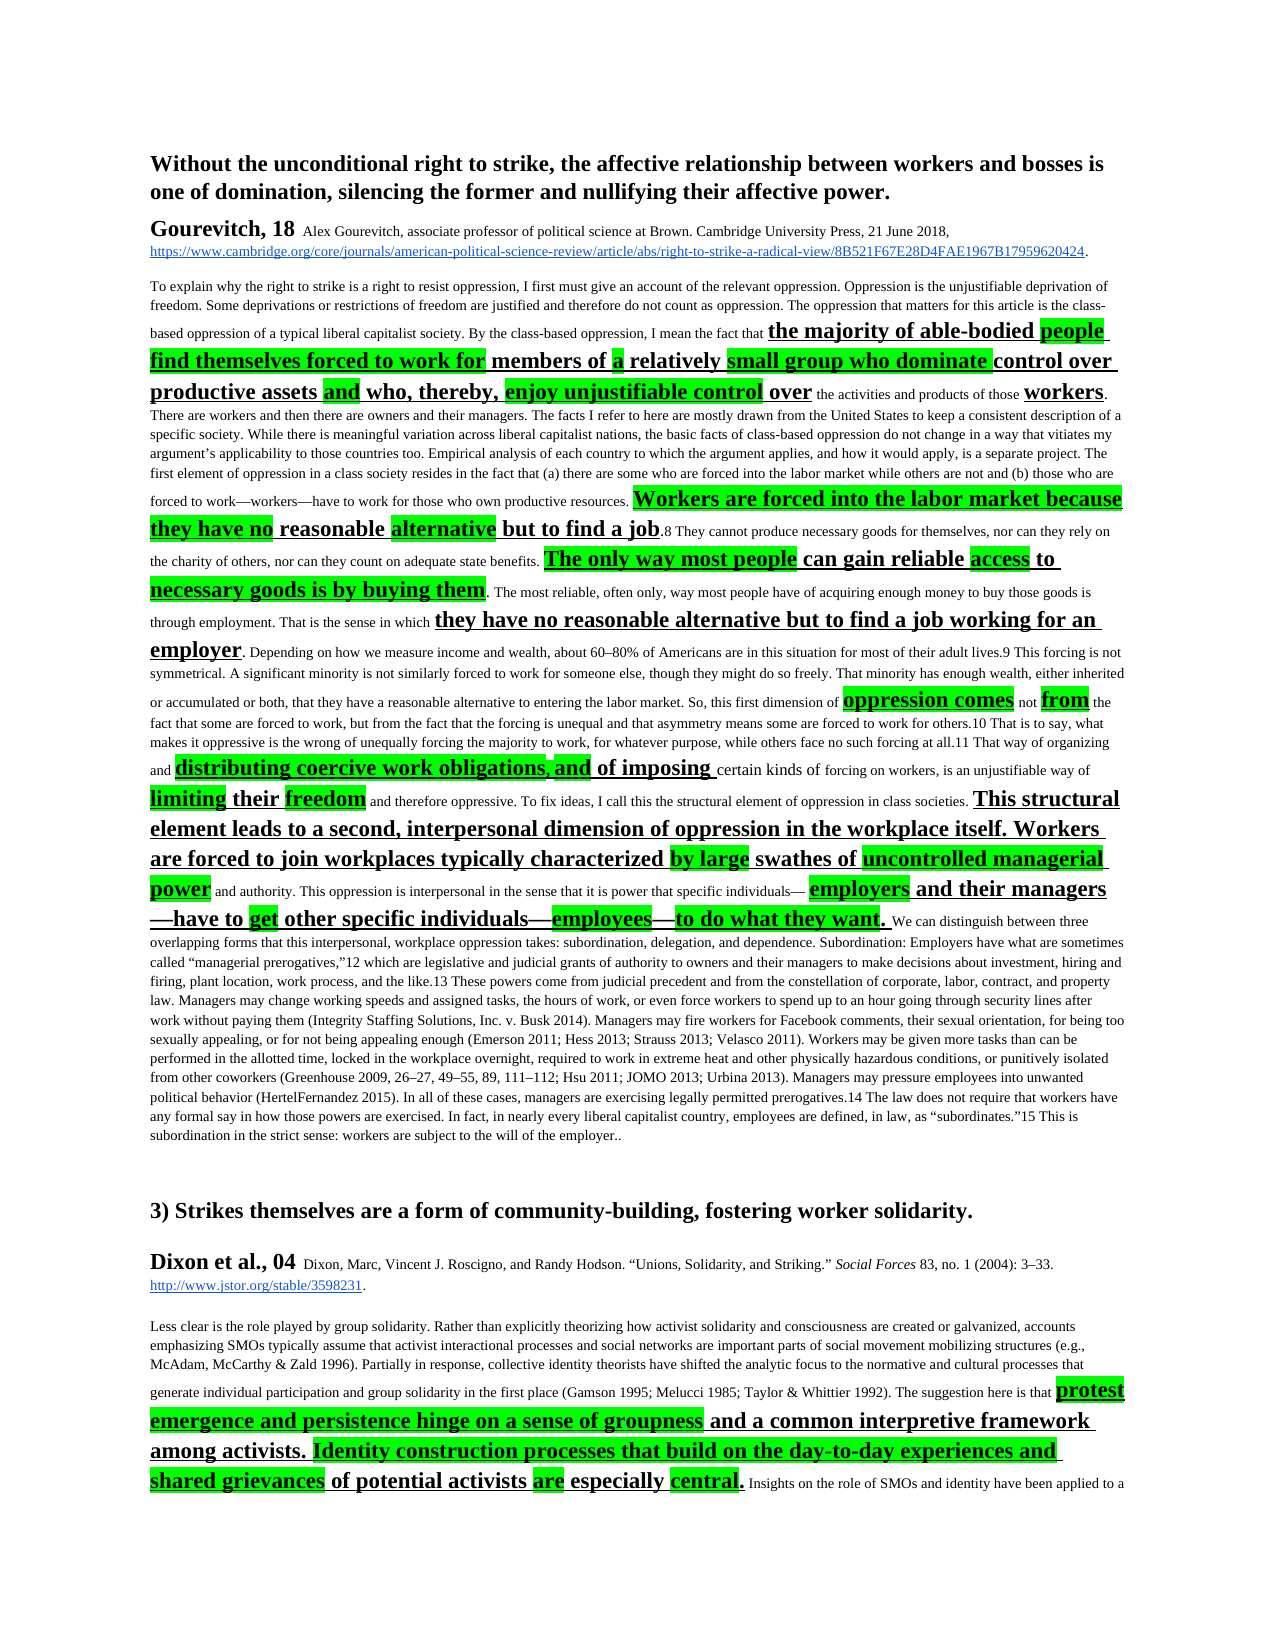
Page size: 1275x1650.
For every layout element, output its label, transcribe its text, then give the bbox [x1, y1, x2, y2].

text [150, 1317, 1125, 1493]
text Gourevitch, 18 Alex Gourevitch, associate professor of political science at Brown. Cambridge University Press, 21 June 2018, https://www.cambridge.org/core/journals/american-political-science-review/article/abs/right-to-strike-a-radical-view/8B521F67E28D4FAE1967B17959620424. [150, 215, 1125, 259]
subtitle Without the unconditional right to strike, the affective relationship between workers and bosses is one of domination, silencing the former and nullifying their affective power. [150, 150, 1125, 205]
text Dixon et al., 04 Dixon, Marc, Vincent J. Roscigno, and Randy Hodson. “Unions, Solidarity, and Striking.” Social Forces 83, no. 1 (2004): 3–33. http://www.jstor.org/stable/3598231. [150, 1248, 1125, 1294]
text 3) Strikes themselves are a form of community-building, fostering worker solidarity. [150, 1197, 1125, 1224]
text To explain why the right to strike is a right to resist oppression, I first must give an account of the relevant oppression. Oppression is the unjustifiable deprivation of freedom. Some deprivations or restrictions of freedom are justified and therefore do not count as oppression. The oppression that matters for this article is the class-based oppression of a typical liberal capitalist society. By the class-based oppression, I mean the fact that the majority of able-bodied people find themselves forced to work for members of a relatively small group who dominate control over productive assets and who, thereby, enjoy unjustifiable control over the activities and products of those workers. There are workers and then there are owners and their managers. The facts I refer to here are mostly drawn from the United States to keep a consistent description of a specific society. While there is meaningful variation across liberal capitalist nations, the basic facts of class-based oppression do not change in a way that vitiates my argument’s applicability to those countries too. Empirical analysis of each country to which the argument applies, and how it would apply, is a separate project. The first element of oppression in a class society resides in the fact that (a) there are some who are forced into the labor market while others are not and (b) those who are forced to work—workers—have to work for those who own productive resources. Workers are forced into the labor market because they have no reasonable alternative but to find a job.8 They cannot produce necessary goods for themselves, nor can they rely on the charity of others, nor can they count on adequate state benefits. The only way most people can gain reliable access to necessary goods is by buying them. The most reliable, often only, way most people have of acquiring enough money to buy those goods is through employment. That is the sense in which they have no reasonable alternative but to find a job working for an employer. Depending on how we measure income and wealth, about 60–80% of Americans are in this situation for most of their adult lives.9 This forcing is not symmetrical. A significant minority is not similarly forced to work for someone else, though they might do so freely. That minority has enough wealth, either inherited or accumulated or both, that they have a reasonable alternative to entering the labor market. So, this first dimension of oppression comes not from the fact that some are forced to work, but from the fact that the forcing is unequal and that asymmetry means some are forced to work for others.10 That is to say, what makes it oppressive is the wrong of unequally forcing the majority to work, for whatever purpose, while others face no such forcing at all.11 That way of organizing and distributing coercive work obligations, and of imposing certain kinds of forcing on workers, is an unjustifiable way of limiting their freedom and therefore oppressive. To fix ideas, I call this the structural element of oppression in class societies. This structural element leads to a second, interpersonal dimension of oppression in the workplace itself. Workers are forced to join workplaces typically characterized by large swathes of uncontrolled managerial power and authority. This oppression is interpersonal in the sense that it is power that specific individuals— employers and their managers—have to get other specific individuals—employees—to do what they want. We can distinguish between three overlapping forms that this interpersonal, workplace oppression takes: subordination, delegation, and dependence. Subordination: Employers have what are sometimes called “managerial prerogatives,”12 which are legislative and judicial grants of authority to owners and their managers to make decisions about investment, hiring and firing, plant location, work process, and the like.13 These powers come from judicial precedent and from the constellation of corporate, labor, contract, and property law. Managers may change working speeds and assigned tasks, the hours of work, or even force workers to spend up to an hour going through security lines after work without paying them (Integrity Staffing Solutions, Inc. v. Busk 2014). Managers may fire workers for Facebook comments, their sexual orientation, for being too sexually appealing, or for not being appealing enough (Emerson 2011; Hess 2013; Strauss 2013; Velasco 2011). Workers may be given more tasks than can be performed in the allotted time, locked in the workplace overnight, required to work in extreme heat and other physically hazardous conditions, or punitively isolated from other coworkers (Greenhouse 2009, 26–27, 49–55, 89, 111–112; Hsu 2011; JOMO 2013; Urbina 2013). Managers may pressure employees into unwanted political behavior (HertelFernandez 2015). In all of these cases, managers are exercising legally permitted prerogatives.14 The law does not require that workers have any formal say in how those powers are exercised. In fact, in nearly every liberal capitalist country, employees are defined, in law, as “subordinates.”15 This is subordination in the strict sense: workers are subject to the will of the employer.. [150, 277, 1125, 1144]
